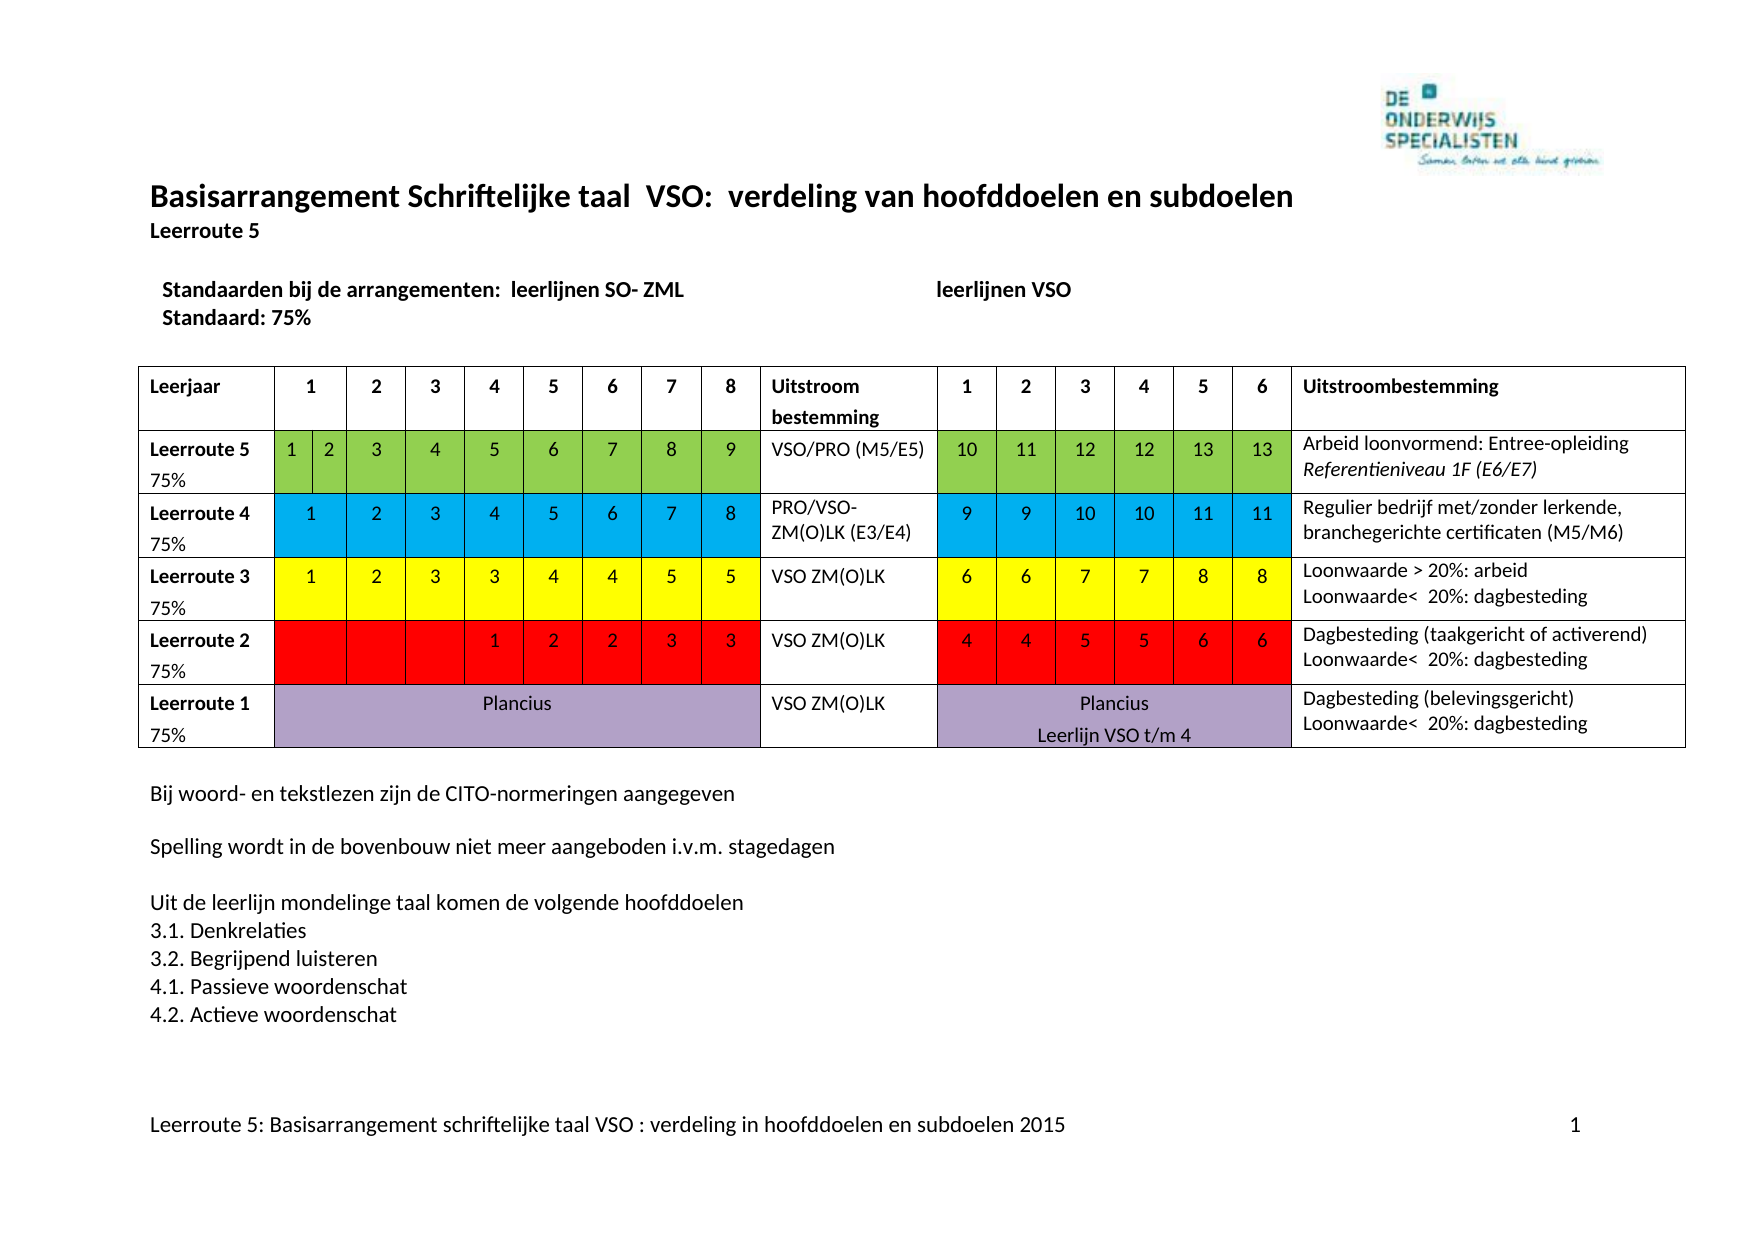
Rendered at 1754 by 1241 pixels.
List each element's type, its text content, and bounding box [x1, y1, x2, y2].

table_cell 5 [702, 558, 760, 620]
text Uit de leerlijn mondelinge taal komen de volgende hoofddoelen [150, 888, 1604, 916]
table_cell 8 [1174, 558, 1232, 620]
table_header 3 [406, 367, 464, 429]
table_cell 5 [642, 558, 701, 620]
table_cell 6 [583, 494, 641, 557]
table_cell 3 [465, 558, 523, 620]
table_cell 6 [1174, 621, 1232, 684]
table_header 2 [997, 367, 1055, 429]
table_cell 2 [313, 431, 346, 493]
table_cell 8 [1233, 558, 1291, 620]
table_cell 12 [1115, 431, 1173, 493]
table_header 1 [938, 367, 996, 429]
table_cell 6 [524, 431, 582, 493]
table_cell 3 [347, 431, 405, 493]
table_header 2 [347, 367, 405, 429]
table_cell [347, 621, 405, 684]
table_header 3 [1056, 367, 1114, 429]
table_cell 1 [275, 494, 346, 557]
table_cell 7 [1056, 558, 1114, 620]
table_cell 3 [406, 558, 464, 620]
table_header Leerjaar [139, 367, 274, 429]
table_cell 6 [938, 558, 996, 620]
table_header 4 [465, 367, 523, 429]
table_cell Leerroute 2 75% [139, 621, 274, 684]
table_cell 10 [1056, 494, 1114, 557]
table_cell 6 [997, 558, 1055, 620]
table_header 7 [642, 367, 701, 429]
table_cell 8 [642, 431, 701, 493]
table_cell Leerroute 3 75% [139, 558, 274, 620]
table_header 5 [524, 367, 582, 429]
table_cell 2 [524, 621, 582, 684]
table_cell 10 [938, 431, 996, 493]
text Leerroute 5 [150, 216, 1604, 244]
text 3.1. Denkrelaties [150, 916, 1604, 944]
table_cell Plancius [275, 685, 760, 747]
table_cell 7 [642, 494, 701, 557]
table_header 4 [1115, 367, 1173, 429]
table_cell 13 [1174, 431, 1232, 493]
table_cell 5 [1115, 621, 1173, 684]
table_cell Leerroute 4 75% [139, 494, 274, 557]
table_cell 7 [1115, 558, 1173, 620]
table_cell 10 [1115, 494, 1173, 557]
table_header 6 [583, 367, 641, 429]
table_header Uitstroombestemming [1292, 367, 1685, 429]
table_cell VSO ZM(O)LK [761, 621, 937, 684]
table_cell 5 [1056, 621, 1114, 684]
table_cell [275, 621, 346, 684]
table_header 6 [1233, 367, 1291, 429]
table_cell 6 [1233, 621, 1291, 684]
table_header 5 [1174, 367, 1232, 429]
table_cell 3 [702, 621, 760, 684]
table_cell 11 [1233, 494, 1291, 557]
table_cell 4 [583, 558, 641, 620]
text Basisarrangement Schriftelijke taal VSO: verdeling van hoofddoelen en subdoelen [150, 175, 1604, 216]
table_cell 13 [1233, 431, 1291, 493]
table_cell 4 [524, 558, 582, 620]
text Standaard: 75% [162, 303, 1604, 331]
text 4.2. Actieve woordenschat [150, 1000, 1604, 1028]
table_cell VSO ZM(O)LK [761, 558, 937, 620]
table_header 1 [275, 367, 346, 429]
table_cell 9 [702, 431, 760, 493]
table_header 8 [702, 367, 760, 429]
table_cell 4 [938, 621, 996, 684]
table_cell 4 [406, 431, 464, 493]
text Spelling wordt in de bovenbouw niet meer aangeboden i.v.m. stagedagen [150, 832, 1604, 860]
table_cell Leerroute 1 75% [139, 685, 274, 747]
table_cell Arbeid loonvormend: Entree-opleiding Referentieniveau 1F (E6/E7) [1292, 431, 1685, 493]
table_header Uitstroom bestemming [761, 367, 937, 429]
table_cell 2 [583, 621, 641, 684]
table_cell 11 [997, 431, 1055, 493]
table_cell 5 [465, 431, 523, 493]
table_cell 2 [347, 494, 405, 557]
table_cell 4 [465, 494, 523, 557]
table_cell VSO/PRO (M5/E5) [761, 431, 937, 493]
table_cell 9 [997, 494, 1055, 557]
text Bij woord- en tekstlezen zijn de CITO-normeringen aangegeven [150, 779, 1604, 807]
table_cell 3 [642, 621, 701, 684]
table_cell 8 [702, 494, 760, 557]
table_cell 7 [583, 431, 641, 493]
table_cell 11 [1174, 494, 1232, 557]
text 4.1. Passieve woordenschat [150, 972, 1604, 1000]
table_cell 12 [1056, 431, 1114, 493]
picture [1380, 73, 1604, 176]
table_cell Loonwaarde > 20%: arbeid Loonwaarde< 20%: dagbesteding [1292, 558, 1685, 620]
table_cell 1 [465, 621, 523, 684]
table_cell [406, 621, 464, 684]
table_cell 5 [524, 494, 582, 557]
table_cell 3 [406, 494, 464, 557]
table_cell VSO ZM(O)LK [761, 685, 937, 747]
table_cell PRO/VSO-ZM(O)LK (E3/E4) [761, 494, 937, 557]
text 3.2. Begrijpend luisteren [150, 944, 1604, 972]
table_cell Regulier bedrijf met/zonder lerkende, branchegerichte certificaten (M5/M6) [1292, 494, 1685, 557]
table_cell Dagbesteding (taakgericht of activerend) Loonwaarde< 20%: dagbesteding [1292, 621, 1685, 684]
table_cell Plancius Leerlijn VSO t/m 4 [938, 685, 1291, 747]
table_cell 1 [275, 431, 312, 493]
table_cell 9 [938, 494, 996, 557]
table_cell 4 [997, 621, 1055, 684]
table_cell Dagbesteding (belevingsgericht) Loonwaarde< 20%: dagbesteding [1292, 685, 1685, 747]
table_cell 2 [347, 558, 405, 620]
table_cell 1 [275, 558, 346, 620]
table_cell Leerroute 5 75% [139, 431, 274, 493]
text Standaarden bij de arrangementen: leerlijnen SO- ZML leerlijnen VSO [162, 275, 1604, 303]
